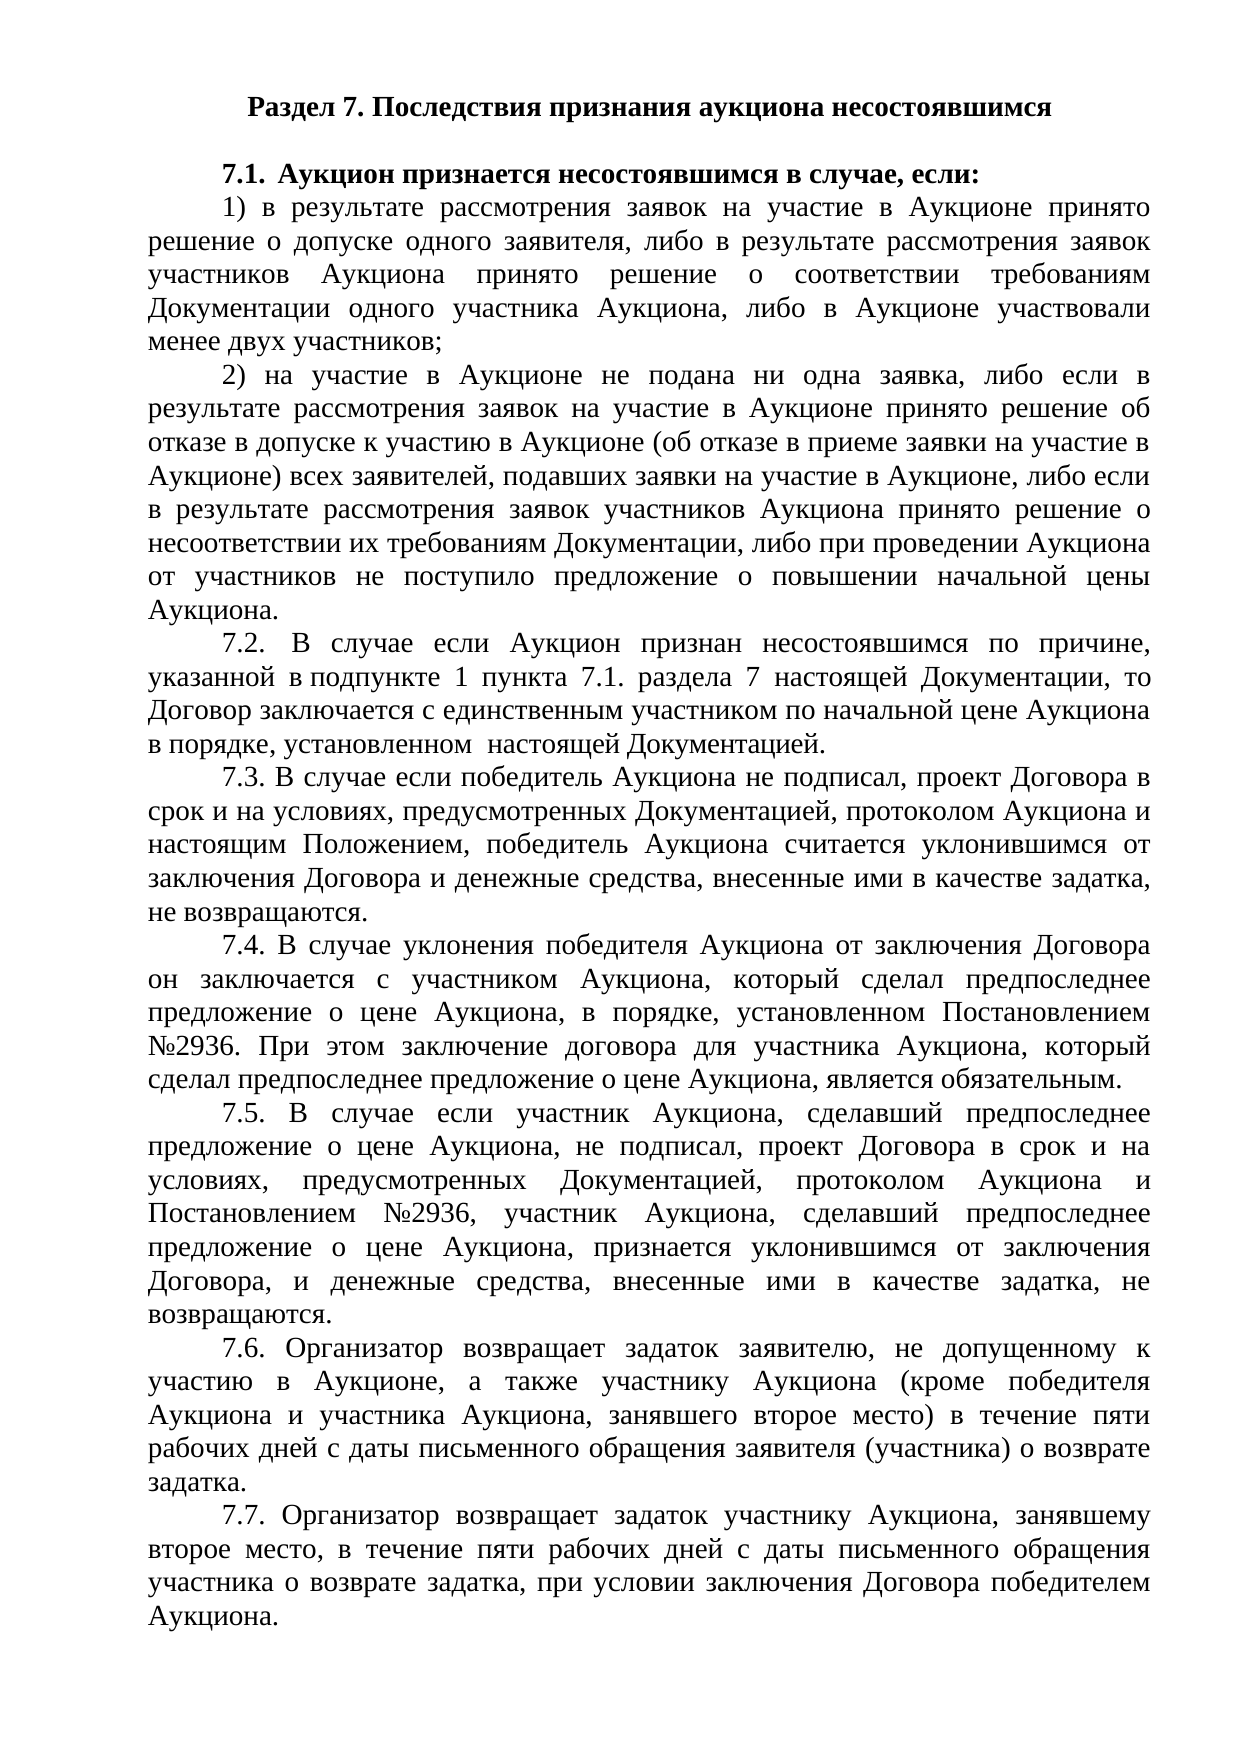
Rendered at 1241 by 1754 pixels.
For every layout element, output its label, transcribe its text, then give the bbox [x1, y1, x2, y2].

text 7.6. Организатор возвращает задаток заявителю, не допущенному к участию в Аукционе, а также участнику Аукциона (кроме победителя Аукциона и участника Аукциона, занявшего второе место) в течение пяти рабочих дней с даты письменного обращения заявителя (участника) о возврате задатка. [148, 1330, 1152, 1497]
text 7.7. Организатор возвращает задаток участнику Аукциона, занявшему второе место, в течение пяти рабочих дней с даты письменного обращения участника о возврате задатка, при условии заключения Договора победителем Аукциона. [148, 1497, 1152, 1632]
text 7.1. Аукцион признается несостоявшимся в случае, если: [148, 156, 1152, 189]
text 1) в результате рассмотрения заявок на участие в Аукционе принято решение о допуске одного заявителя, либо в результате рассмотрения заявок участников Аукциона принято решение о соответствии требованиям Документации одного участника Аукциона, либо в Аукционе участвовали менее двух участников; [148, 189, 1152, 357]
text 7.2. В случае если Аукцион признан несостоявшимся по причине, указанной в подпункте 1 пункта 7.1. раздела 7 настоящей Документации, то Договор заключается с единственным участником по начальной цене Аукциона в порядке, установленном настоящей Документацией. [148, 625, 1152, 759]
text Раздел 7. Последствия признания аукциона несостоявшимся [148, 89, 1152, 122]
text 7.5. В случае если участник Аукциона, сделавший предпоследнее предложение о цене Аукциона, не подписал, проект Договора в срок и на условиях, предусмотренных Документацией, протоколом Аукциона и Постановлением №2936, участник Аукциона, сделавший предпоследнее предложение о цене Аукциона, признается уклонившимся от заключения Договора, и денежные средства, внесенные ими в качестве задатка, не возвращаются. [148, 1095, 1152, 1330]
text 7.4. В случае уклонения победителя Аукциона от заключения Договора он заключается с участником Аукциона, который сделал предпоследнее предложение о цене Аукциона, в порядке, установленном Постановлением №2936. При этом заключение договора для участника Аукциона, который сделал предпоследнее предложение о цене Аукциона, является обязательным. [148, 927, 1152, 1095]
text 7.3. В случае если победитель Аукциона не подписал, проект Договора в срок и на условиях, предусмотренных Документацией, протоколом Аукциона и настоящим Положением, победитель Аукциона считается уклонившимся от заключения Договора и денежные средства, внесенные ими в качестве задатка, не возвращаются. [148, 759, 1152, 927]
text 2) на участие в Аукционе не подана ни одна заявка, либо если в результате рассмотрения заявок на участие в Аукционе принято решение об отказе в допуске к участию в Аукционе (об отказе в приеме заявки на участие в Аукционе) всех заявителей, подавших заявки на участие в Аукционе, либо если в результате рассмотрения заявок участников Аукциона принято решение о несоответствии их требованиям Документации, либо при проведении Аукциона от участников не поступило предложение о повышении начальной цены Аукциона. [148, 357, 1152, 625]
